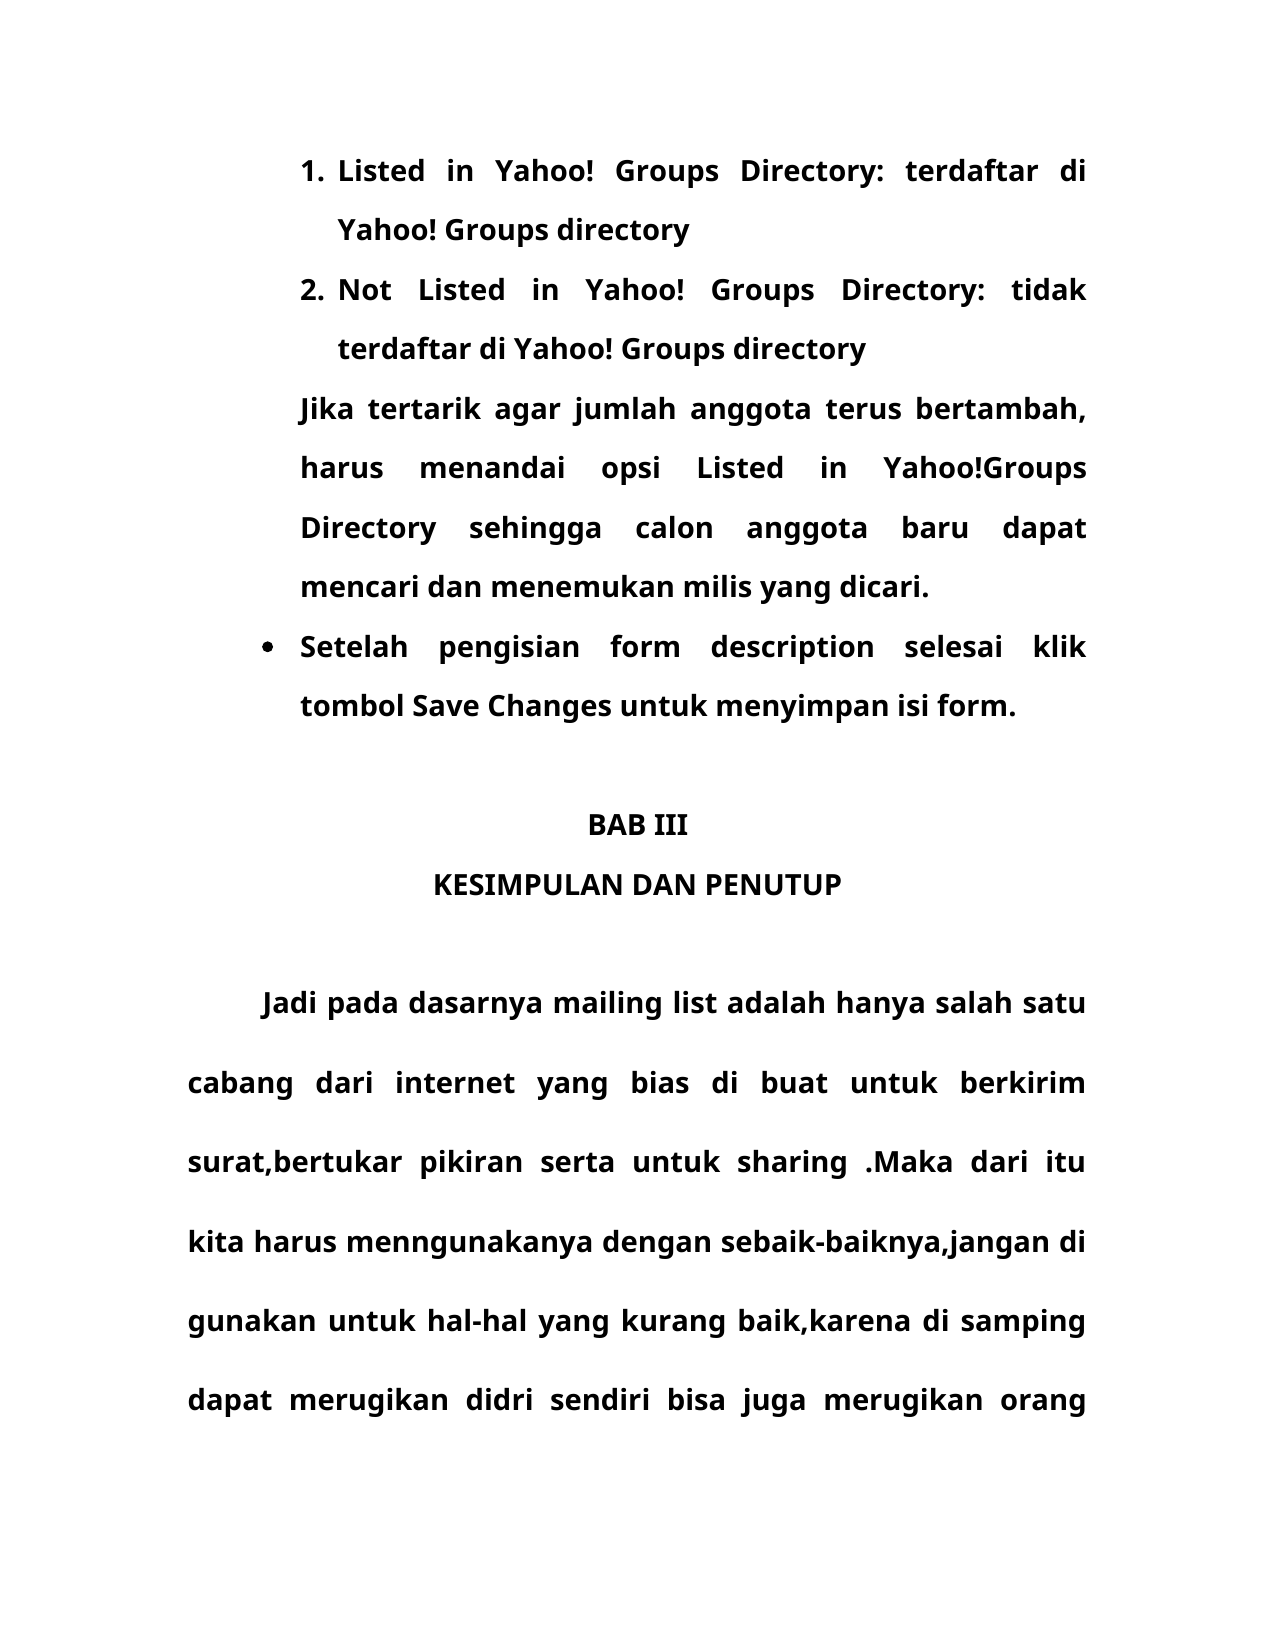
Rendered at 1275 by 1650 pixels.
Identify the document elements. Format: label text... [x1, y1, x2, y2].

text Jika tertarik agar jumlah anggota terus bertambah, harus menandai opsi Listed in Yahoo!Groups Directory sehingga calon anggota baru dapat mencari dan menemukan milis yang dicari. [300, 388, 1087, 606]
list Listed in Yahoo! Groups Directory: terdaftar di Yahoo! Groups directory [300, 150, 1087, 249]
list Not Listed in Yahoo! Groups Directory: tidak terdaftar di Yahoo! Groups directory [300, 269, 1087, 368]
list Setelah pengisian form description selesai klik tombol Save Changes untuk menyimpan isi form. [262, 626, 1087, 725]
text BAB III [187, 804, 1087, 844]
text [187, 983, 1087, 1419]
text KESIMPULAN DAN PENUTUP [187, 864, 1087, 903]
